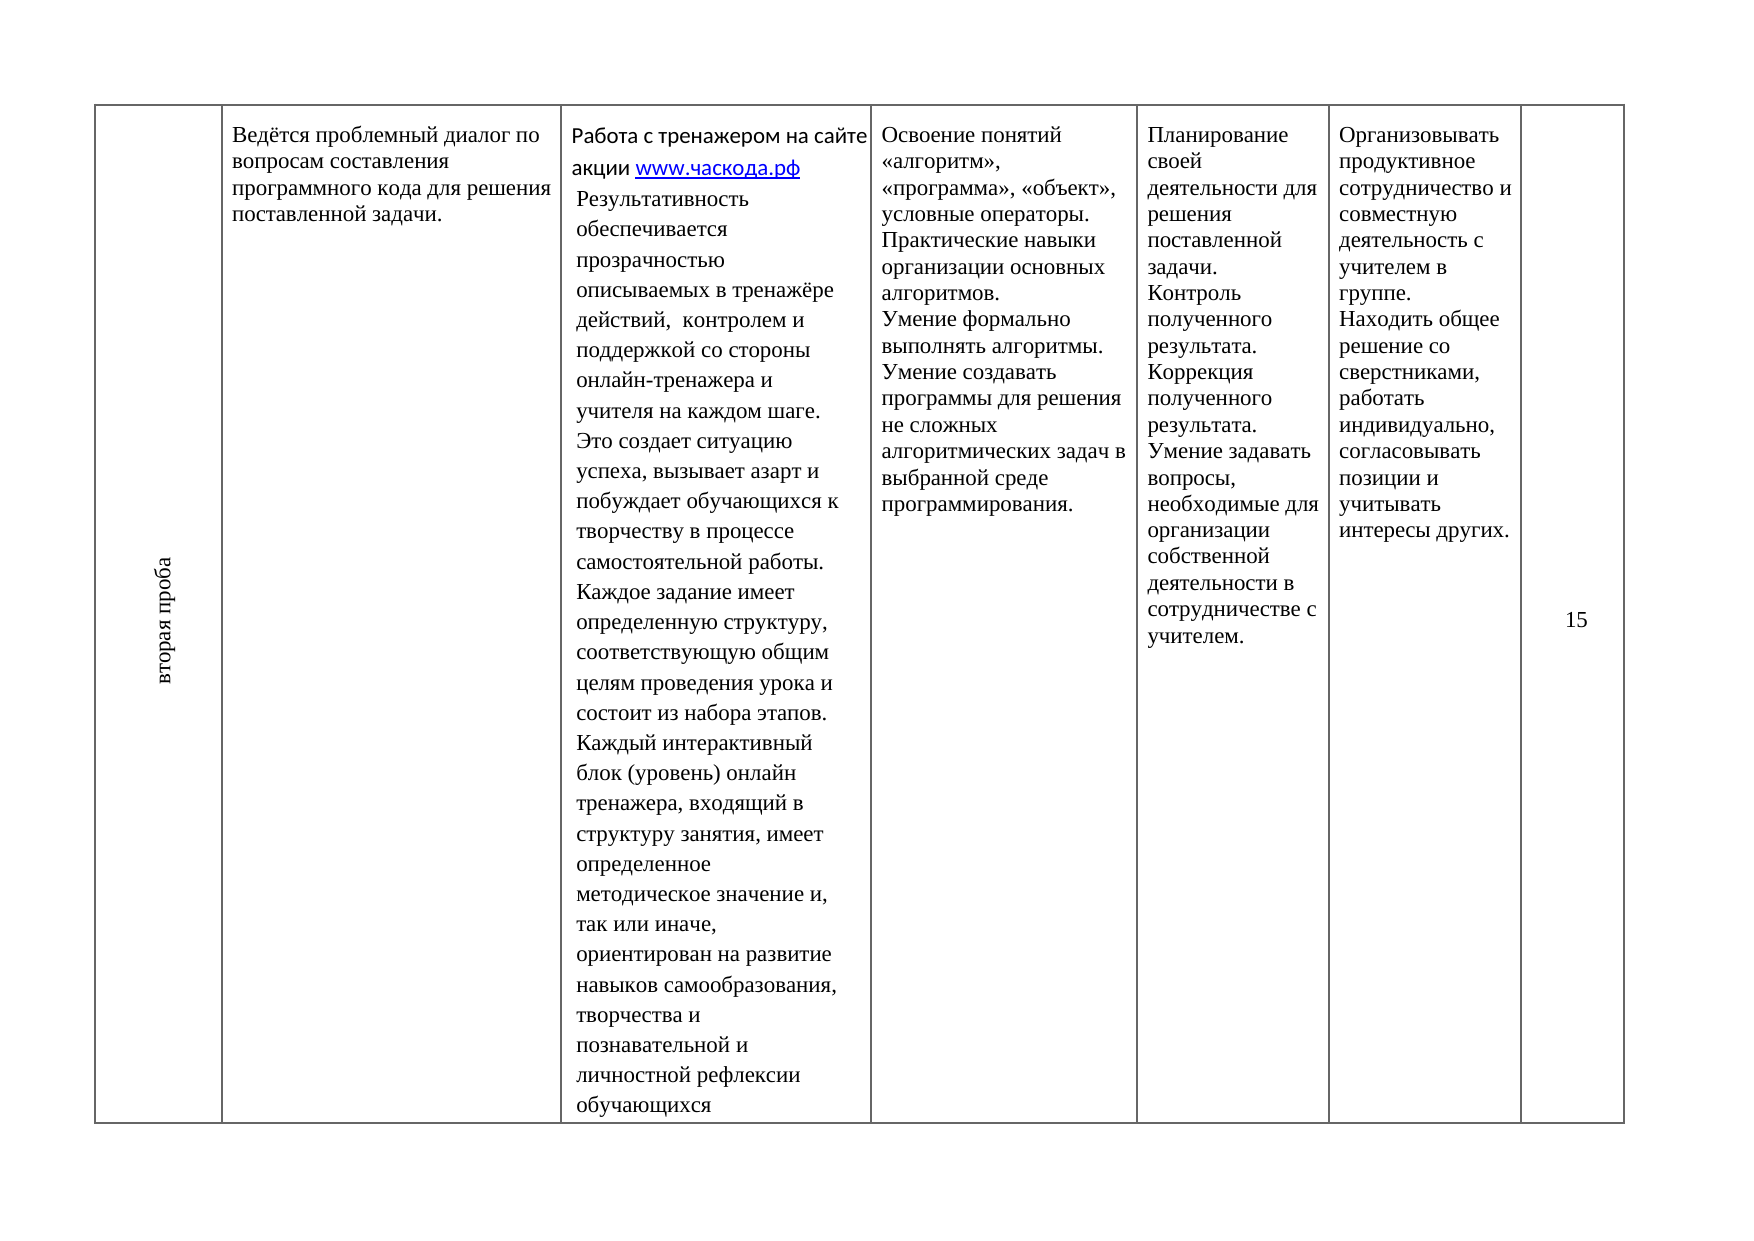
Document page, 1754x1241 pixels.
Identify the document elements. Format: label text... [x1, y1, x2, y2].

table_cell Планирование своей деятельности для решения поставленной задачи. Контроль полученного результата. Коррекция полученного результата. Умение задавать вопросы, необходимые для организации собственной деятельности в сотрудничестве с учителем. [1138, 106, 1328, 1122]
table_cell Ведётся проблемный диалог по вопросам составления программного кода для решения поставленной задачи. [223, 106, 560, 1122]
table_cell Работа с тренажером на сайте акции www.часкода.рф Результативность обеспечивается прозрачностью описываемых в тренажёре действий, контролем и поддержкой со стороны онлайн-тренажера и учителя на каждом шаге. Это создает ситуацию успеха, вызывает азарт и побуждает обучающихся к творчеству в процессе самостоятельной работы. Каждое задание имеет определенную структуру, соответствующую общим целям проведения урока и состоит из набора этапов. Каждый интерактивный блок (уровень) онлайн тренажера, входящий в структуру занятия, имеет определенное методическое значение и, так или иначе, ориентирован на развитие навыков самообразования, творчества и познавательной и личностной рефлексии обучающихся [562, 106, 870, 1122]
table_cell вторая проба [96, 106, 221, 1122]
table_cell Организовывать продуктивное сотрудничество и совместную деятельность с учителем в группе. Находить общее решение со сверстниками, работать индивидуально, согласовывать позиции и учитывать интересы других. [1330, 106, 1520, 1122]
table_cell Освоение понятий «алгоритм», «программа», «объект», условные операторы. Практические навыки организации основных алгоритмов. Умение формально выполнять алгоритмы. Умение создавать программы для решения не сложных алгоритмических задач в выбранной среде программирования. [872, 106, 1136, 1122]
table_cell 15 [1522, 106, 1623, 1122]
